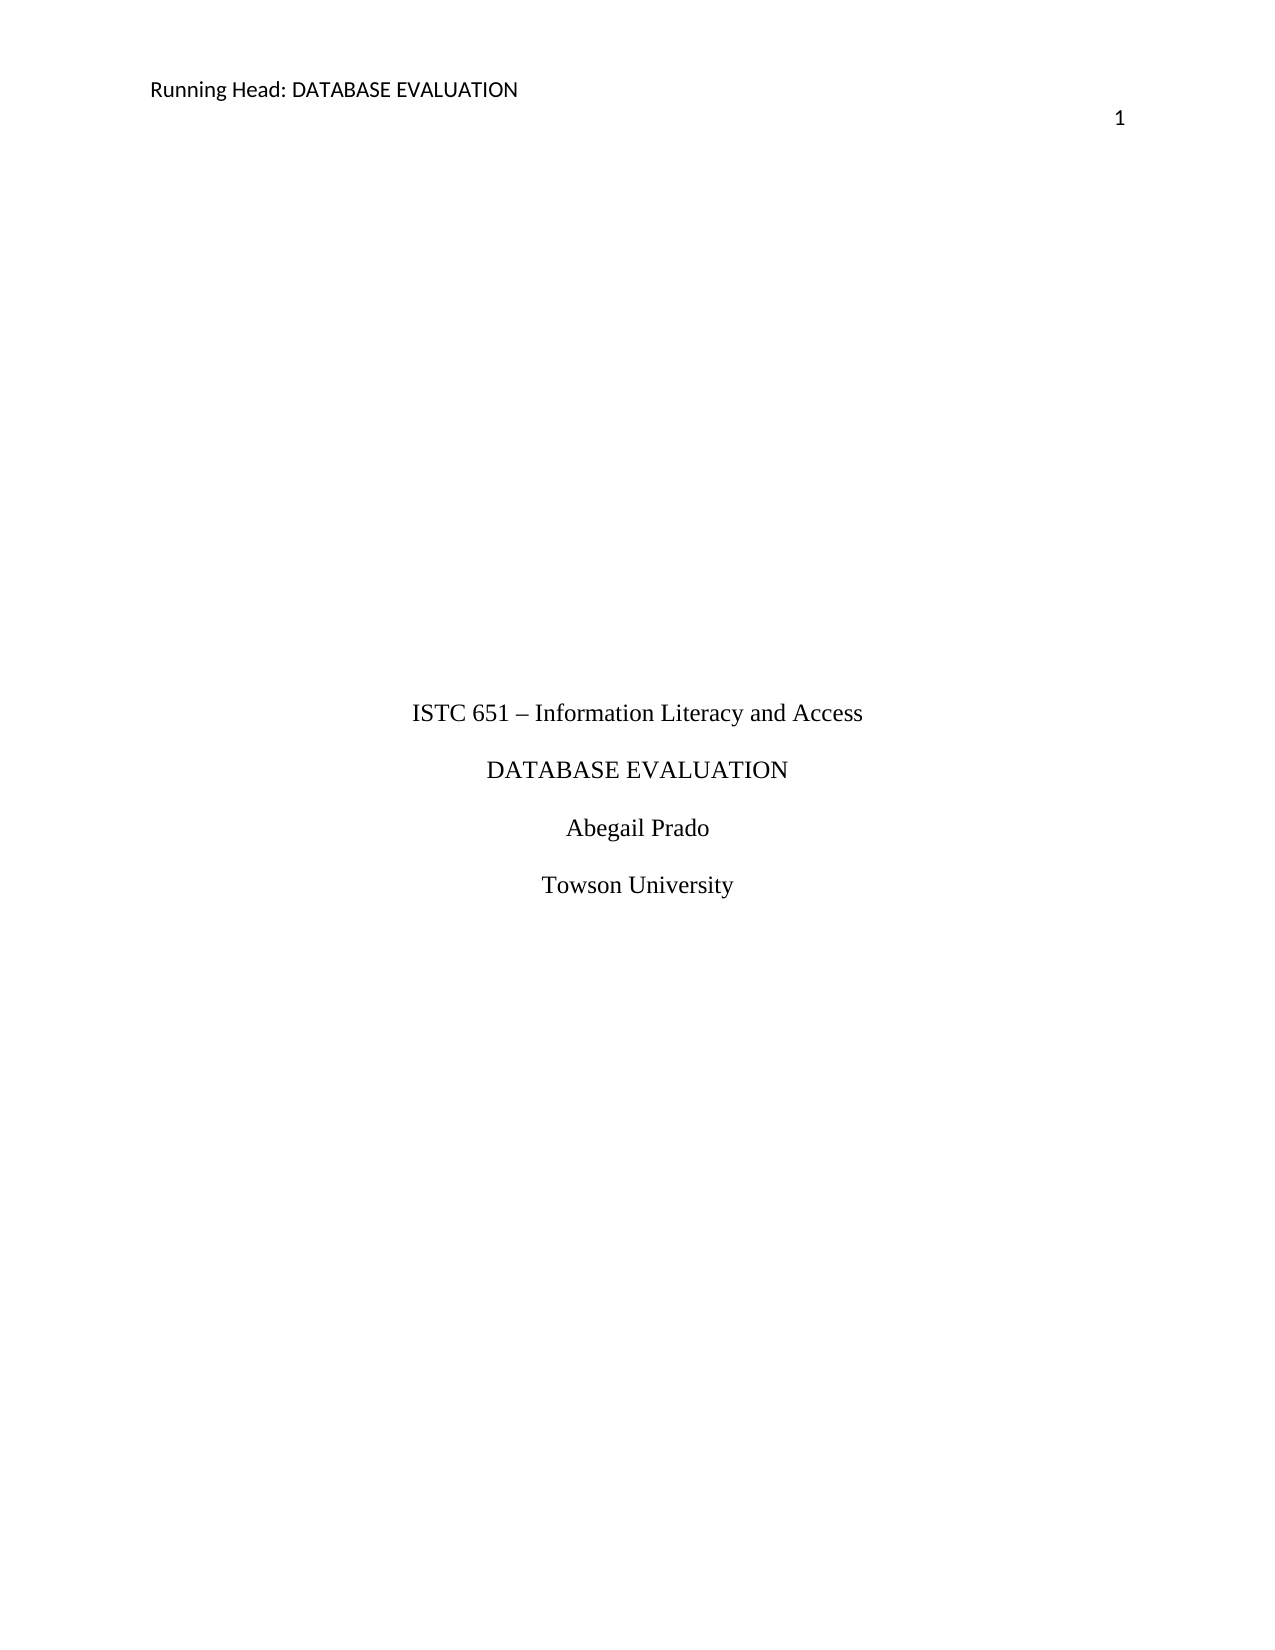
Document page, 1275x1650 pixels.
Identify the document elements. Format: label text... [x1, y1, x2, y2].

text ISTC 651 – Information Literacy and Access [150, 698, 1125, 727]
text Abegail Prado [150, 813, 1125, 842]
text Towson University [150, 870, 1125, 899]
text DATABASE EVALUATION [150, 755, 1125, 784]
